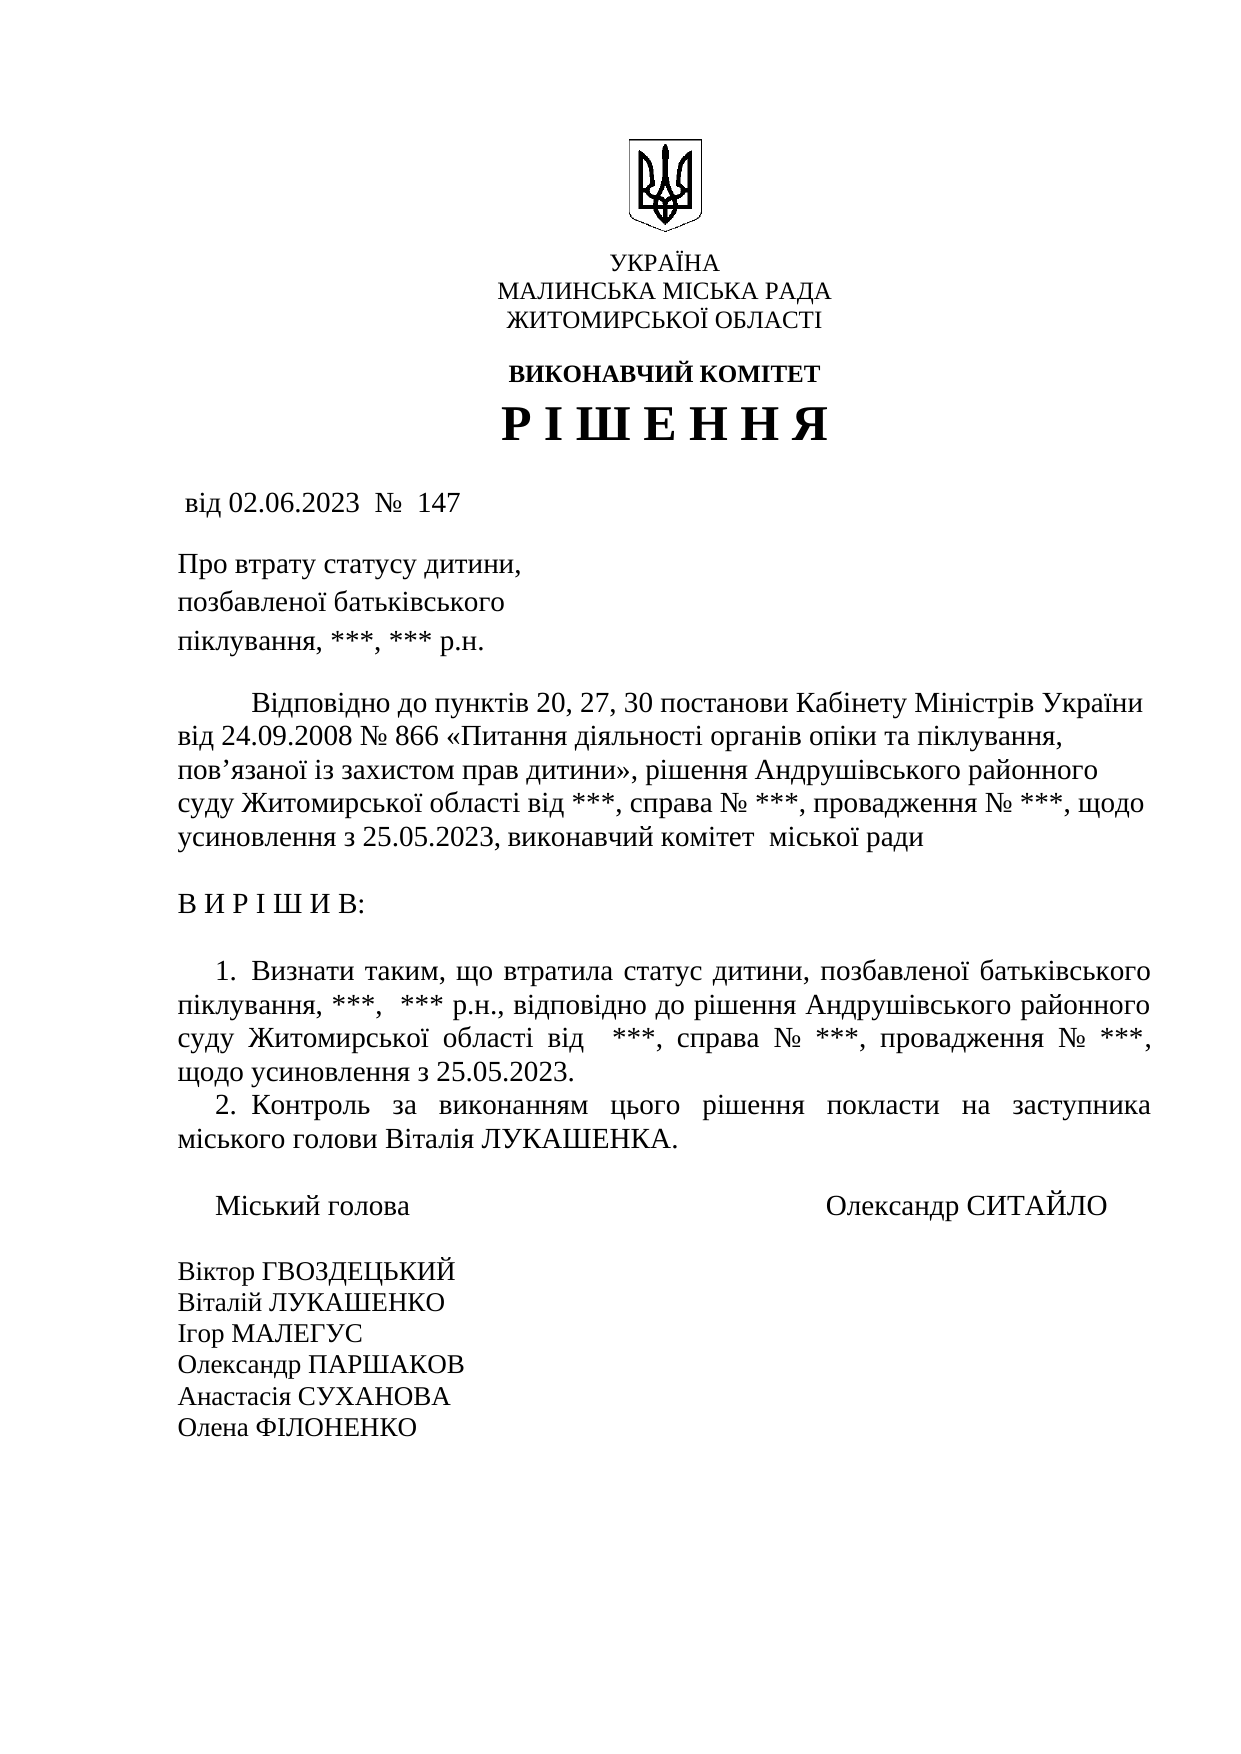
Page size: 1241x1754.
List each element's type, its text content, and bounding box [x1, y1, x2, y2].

list Контроль за виконанням цього рішення покласти на заступника міського голови Віталія ЛУКАШЕНКА. [177, 1087, 1152, 1154]
list Визнати таким, що втратила статус дитини, позбавленої батьківського піклування, ***, *** р.н., відповідно до рішення Андрушівського районного суду Житомирської області від ***, справа № ***, провадження № ***, щодо усиновлення з 25.05.2023. [177, 953, 1152, 1087]
list Міський голова Олександр СИТАЙЛО [215, 1188, 1152, 1222]
text ВИКОНАВЧИЙ КОМІТЕТ [177, 359, 1152, 388]
text Олександр ПАРШАКОВ [177, 1349, 1152, 1380]
text Ігор МАЛЕГУС [177, 1317, 1152, 1349]
text Відповідно до пунктів 20, 27, 30 постанови Кабінету Міністрів України від 24.09.2008 № 866 «Питання діяльності органів опіки та піклування, пов’язаної із захистом прав дитини», рішення Андрушівського районного суду Житомирської області від ***, справа № ***, провадження № ***, щодо усиновлення з 25.05.2023, виконавчий комітет міської ради [177, 685, 1152, 853]
table_header Про втрату статусу дитини, позбавленої батьківського піклування, ***, *** р.н. [166, 519, 650, 661]
subtitle Р І Ш Е Н Н Я [177, 394, 1152, 451]
picture [627, 138, 703, 233]
text УКРАЇНА [177, 248, 1152, 276]
text В И Р І Ш И В: [177, 886, 1152, 920]
text Олена ФІЛОНЕНКО [177, 1411, 1152, 1442]
text ЖИТОМИРСЬКОЇ ОБЛАСТІ [177, 305, 1152, 334]
text від 02.06.2023 № 147 [177, 485, 1152, 518]
text Віталій ЛУКАШЕНКО [177, 1286, 1152, 1317]
text Віктор ГВОЗДЕЦЬКИЙ [177, 1255, 1152, 1286]
text МАЛИНСЬКА МІСЬКА РАДА [177, 276, 1152, 305]
text Анастасія СУХАНОВА [177, 1380, 1152, 1411]
